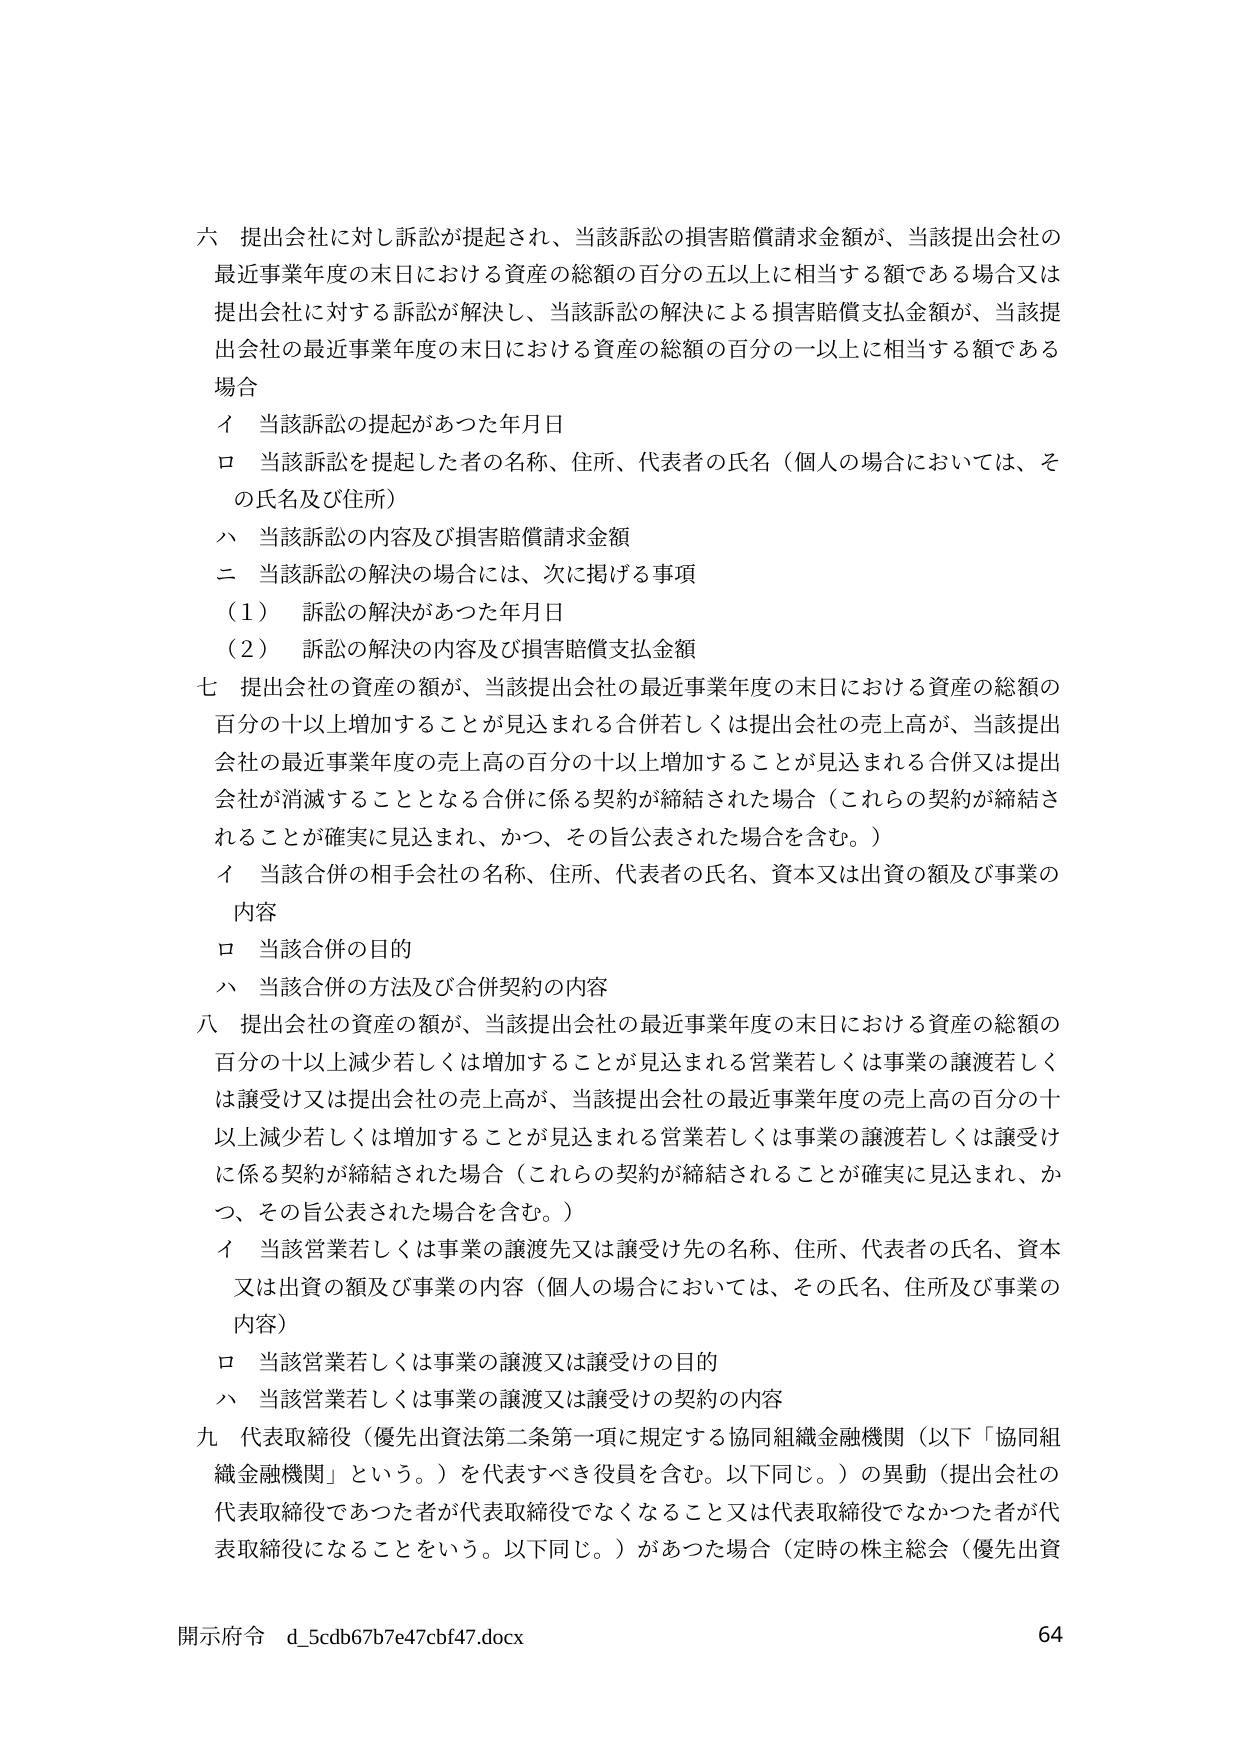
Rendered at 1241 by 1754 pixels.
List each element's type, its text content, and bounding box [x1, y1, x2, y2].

text ロ 当該営業若しくは事業の譲渡又は譲受けの目的 [215, 1342, 1063, 1379]
text 八 提出会社の資産の額が、当該提出会社の最近事業年度の末日における資産の総額の百分の十以上減少若しくは増加することが見込まれる営業若しくは事業の譲渡若しくは譲受け又は提出会社の売上高が、当該提出会社の最近事業年度の売上高の百分の十以上減少若しくは増加することが見込まれる営業若しくは事業の譲渡若しくは譲受けに係る契約が締結された場合（これらの契約が締結されることが確実に見込まれ、かつ、その旨公表された場合を含む。） [196, 1004, 1063, 1229]
text （１） 訴訟の解決があつた年月日 [215, 592, 1063, 629]
text ハ 当該訴訟の内容及び損害賠償請求金額 [215, 517, 1063, 554]
text ロ 当該合併の目的 [215, 929, 1063, 967]
text イ 当該営業若しくは事業の譲渡先又は譲受け先の名称、住所、代表者の氏名、資本又は出資の額及び事業の内容（個人の場合においては、その氏名、住所及び事業の内容） [215, 1229, 1063, 1342]
text ニ 当該訴訟の解決の場合には、次に掲げる事項 [215, 554, 1063, 592]
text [196, 1417, 1063, 1567]
text （２） 訴訟の解決の内容及び損害賠償支払金額 [215, 629, 1063, 667]
text イ 当該合併の相手会社の名称、住所、代表者の氏名、資本又は出資の額及び事業の内容 [215, 854, 1063, 929]
text ハ 当該営業若しくは事業の譲渡又は譲受けの契約の内容 [215, 1379, 1063, 1417]
text イ 当該訴訟の提起があつた年月日 [215, 404, 1063, 442]
text 七 提出会社の資産の額が、当該提出会社の最近事業年度の末日における資産の総額の百分の十以上増加することが見込まれる合併若しくは提出会社の売上高が、当該提出会社の最近事業年度の売上高の百分の十以上増加することが見込まれる合併又は提出会社が消滅することとなる合併に係る契約が締結された場合（これらの契約が締結されることが確実に見込まれ、かつ、その旨公表された場合を含む。） [196, 667, 1063, 854]
text ロ 当該訴訟を提起した者の名称、住所、代表者の氏名（個人の場合においては、その氏名及び住所） [215, 442, 1063, 517]
text ハ 当該合併の方法及び合併契約の内容 [215, 967, 1063, 1004]
text 六 提出会社に対し訴訟が提起され、当該訴訟の損害賠償請求金額が、当該提出会社の最近事業年度の末日における資産の総額の百分の五以上に相当する額である場合又は提出会社に対する訴訟が解決し、当該訴訟の解決による損害賠償支払金額が、当該提出会社の最近事業年度の末日における資産の総額の百分の一以上に相当する額である場合 [196, 217, 1063, 404]
